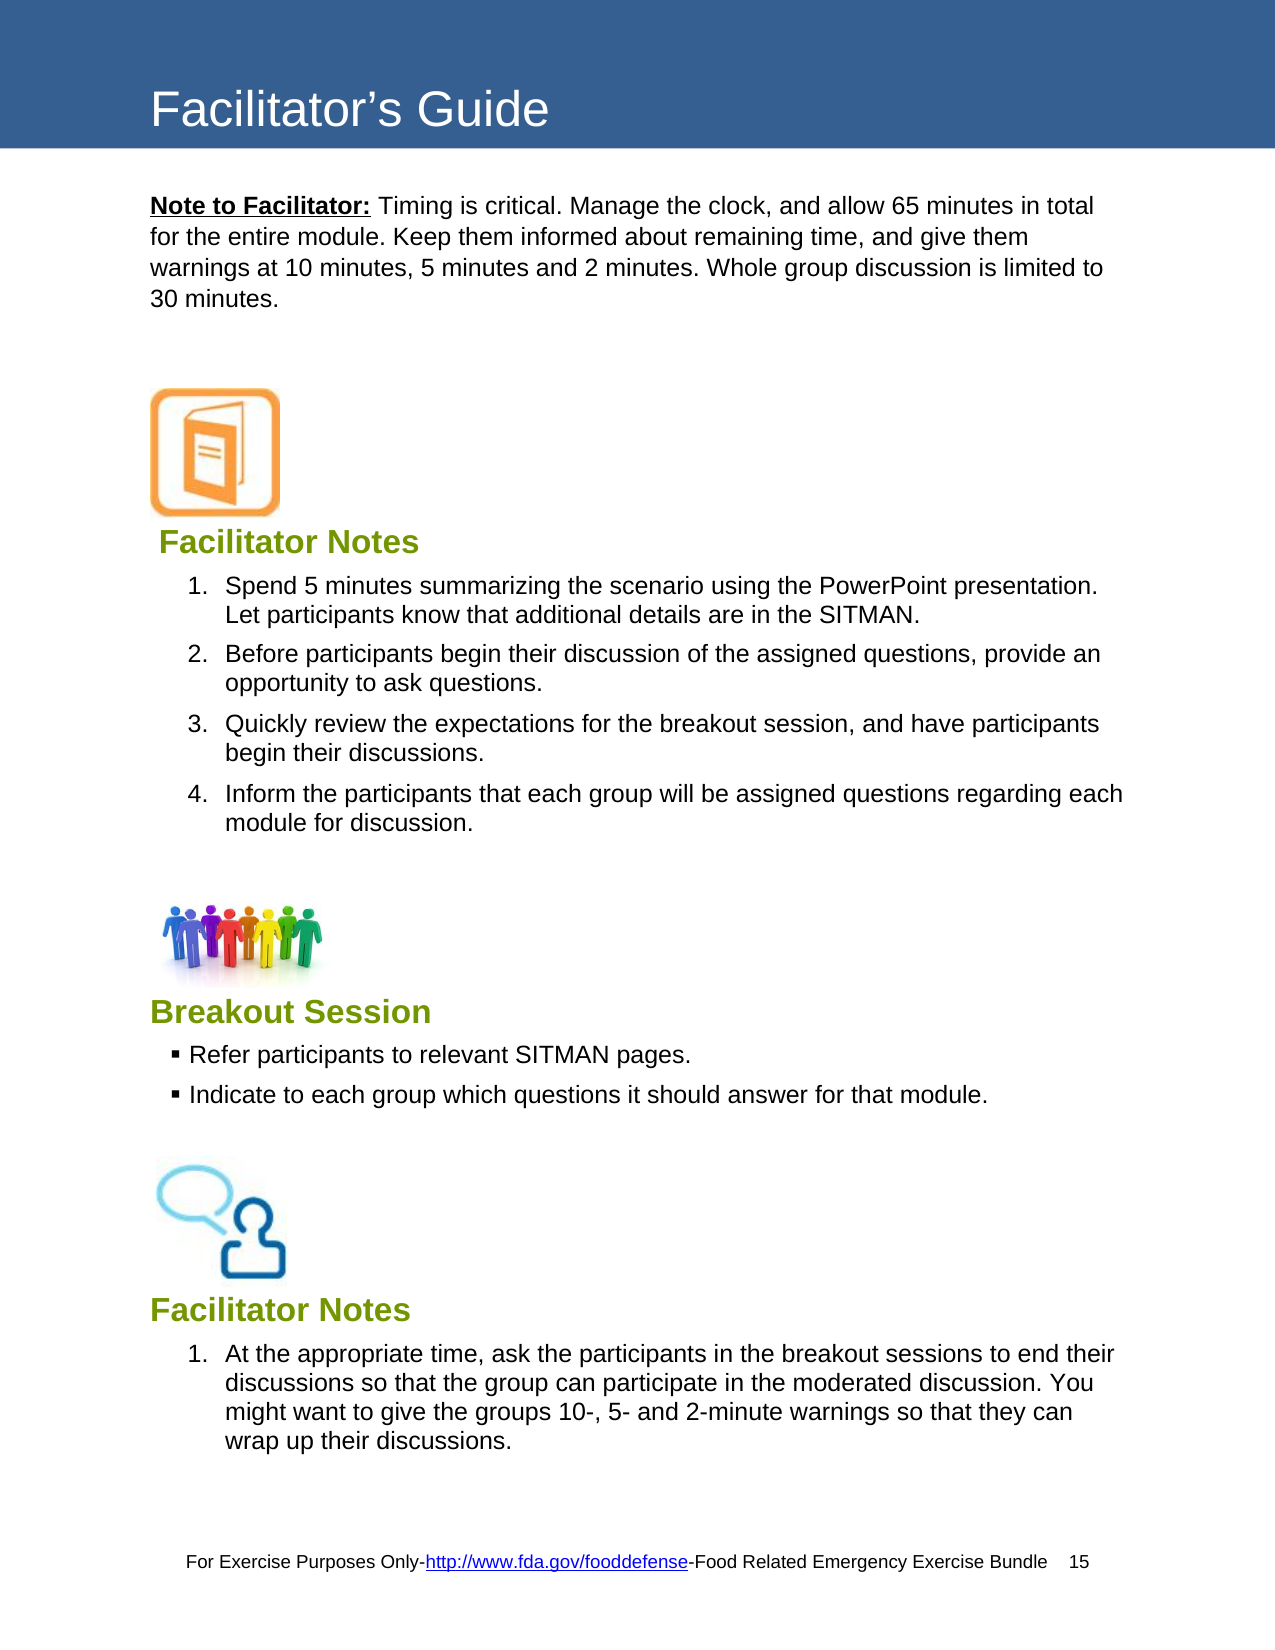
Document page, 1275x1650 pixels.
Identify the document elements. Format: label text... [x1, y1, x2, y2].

list Before participants begin their discussion of the assigned questions, provide an opportunity to ask questions. [187, 639, 1125, 696]
list At the appropriate time, ask the participants in the breakout sessions to end their discussions so that the group can participate in the moderated discussion. You might want to give the groups 10-, 5- and 2-minute warnings so that they can wrap up their discussions. [187, 1339, 1125, 1454]
list Quickly review the expectations for the breakout session, and have participants begin their discussions. [187, 709, 1125, 766]
list Inform the participants that each group will be assigned questions regarding each module for discussion. [187, 779, 1125, 836]
subtitle Facilitator Notes [158, 522, 1125, 561]
text Note to Facilitator: Timing is critical. Manage the clock, and allow 65 minutes in total for the entire module. Keep them informed about remaining time, and give them warnings at 10 minutes, 5 minutes and 2 minutes. Whole group discussion is limited to 30 minutes. [150, 188, 1125, 313]
picture [150, 884, 333, 988]
subtitle Facilitator Notes [150, 1291, 1125, 1329]
subtitle Breakout Session [150, 992, 1125, 1030]
list Refer participants to relevant SITMAN pages. [169, 1041, 1125, 1069]
picture [150, 388, 280, 518]
list Indicate to each group which questions it should answer for that module. [169, 1080, 1125, 1109]
picture [156, 1156, 287, 1287]
list Spend 5 minutes summarizing the scenario using the PowerPoint presentation. Let participants know that additional details are in the SITMAN. [187, 571, 1125, 628]
